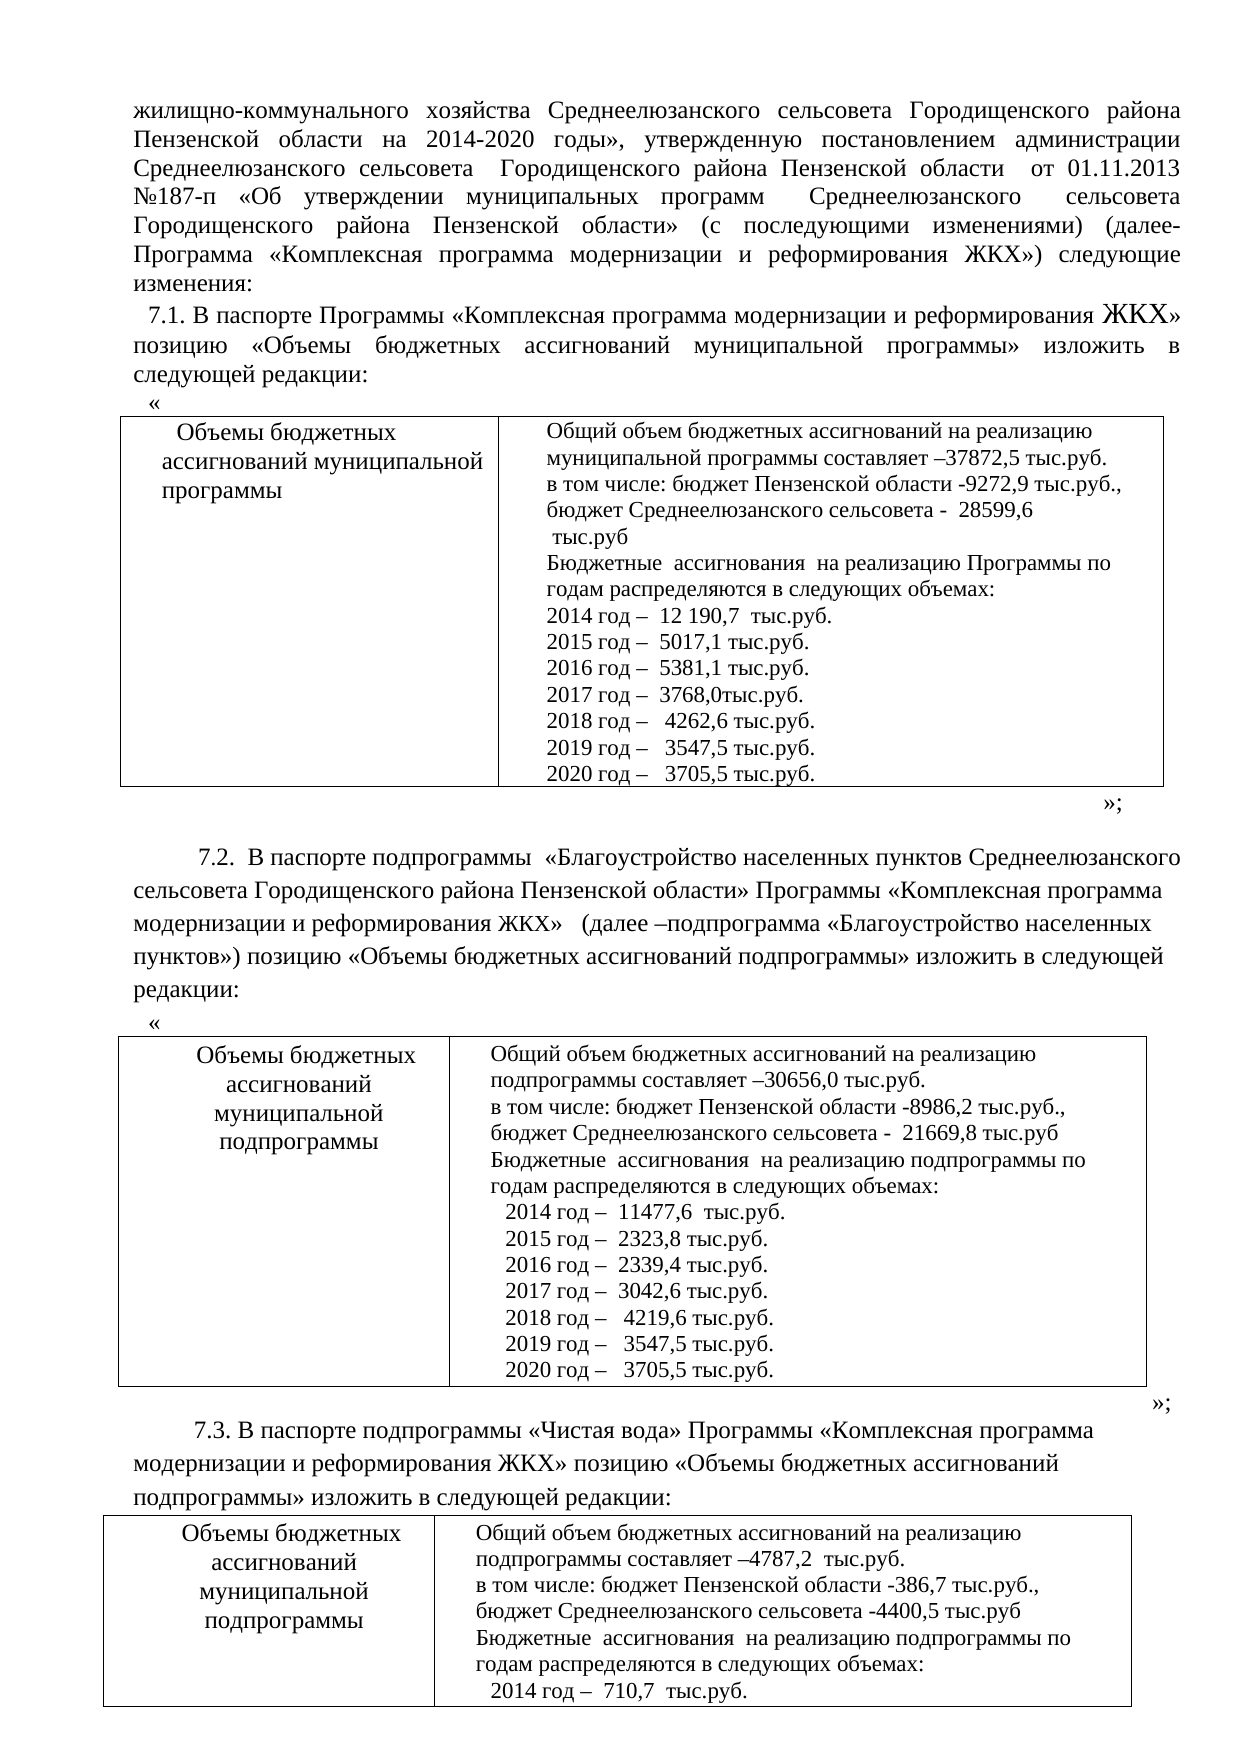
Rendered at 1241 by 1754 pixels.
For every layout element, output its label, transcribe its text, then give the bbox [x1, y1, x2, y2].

table_header Объемы бюджетных ассигнований муниципальной подпрограммы [119, 1037, 449, 1386]
table_header Общий объем бюджетных ассигнований на реализацию подпрограммы составляет –30656,0 тыс.руб. в том числе: бюджет Пензенской области -8986,2 тыс.руб., бюджет Среднеелюзанского сельсовета - 21669,8 тыс.руб Бюджетные ассигнования на реализацию подпрограммы по годам распределяются в следующих объемах: 2014 год – 11477,6 тыс.руб. 2015 год – 2323,8 тыс.руб. 2016 год – 2339,4 тыс.руб. 2017 год – 3042,6 тыс.руб. 2018 год – 4219,6 тыс.руб. 2019 год – 3547,5 тыс.руб. 2020 год – 3705,5 тыс.руб. [450, 1037, 1146, 1386]
title 7.1. В паспорте Программы «Комплексная программа модернизации и реформирования ЖКХ» позицию «Объемы бюджетных ассигнований муниципальной программы» изложить в следующей редакции: [133, 296, 1181, 387]
text 7.3. В паспорте подпрограммы «Чистая вода» Программы «Комплексная программа модернизации и реформирования ЖКХ» позицию «Объемы бюджетных ассигнований подпрограммы» изложить в следующей редакции: [133, 1416, 1181, 1510]
table_header Объемы бюджетных ассигнований муниципальной программы [121, 417, 498, 786]
title « [133, 387, 1181, 416]
text « [133, 1007, 1181, 1036]
text »; [133, 1387, 1181, 1416]
table_header Общий объем бюджетных ассигнований на реализацию муниципальной программы составляет –37872,5 тыс.руб. в том числе: бюджет Пензенской области -9272,9 тыс.руб., бюджет Среднеелюзанского сельсовета - 28599,6 тыс.руб Бюджетные ассигнования на реализацию Программы по годам распределяются в следующих объемах: 2014 год – 12 190,7 тыс.руб. 2015 год – 5017,1 тыс.руб. 2016 год – 5381,1 тыс.руб. 2017 год – 3768,0тыс.руб. 2018 год – 4262,6 тыс.руб. 2019 год – 3547,5 тыс.руб. 2020 год – 3705,5 тыс.руб. [499, 417, 1163, 786]
title »; [133, 787, 1181, 816]
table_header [104, 1516, 434, 1706]
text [133, 95, 1181, 296]
text 7.2. В паспорте подпрограммы «Благоустройство населенных пунктов Среднеелюзанского сельсовета Городищенского района Пензенской области» Программы «Комплексная программа модернизации и реформирования ЖКХ» (далее –подпрограмма «Благоустройство населенных пунктов») позицию «Объемы бюджетных ассигнований подпрограммы» изложить в следующей редакции: [133, 842, 1181, 1003]
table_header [435, 1516, 1131, 1706]
